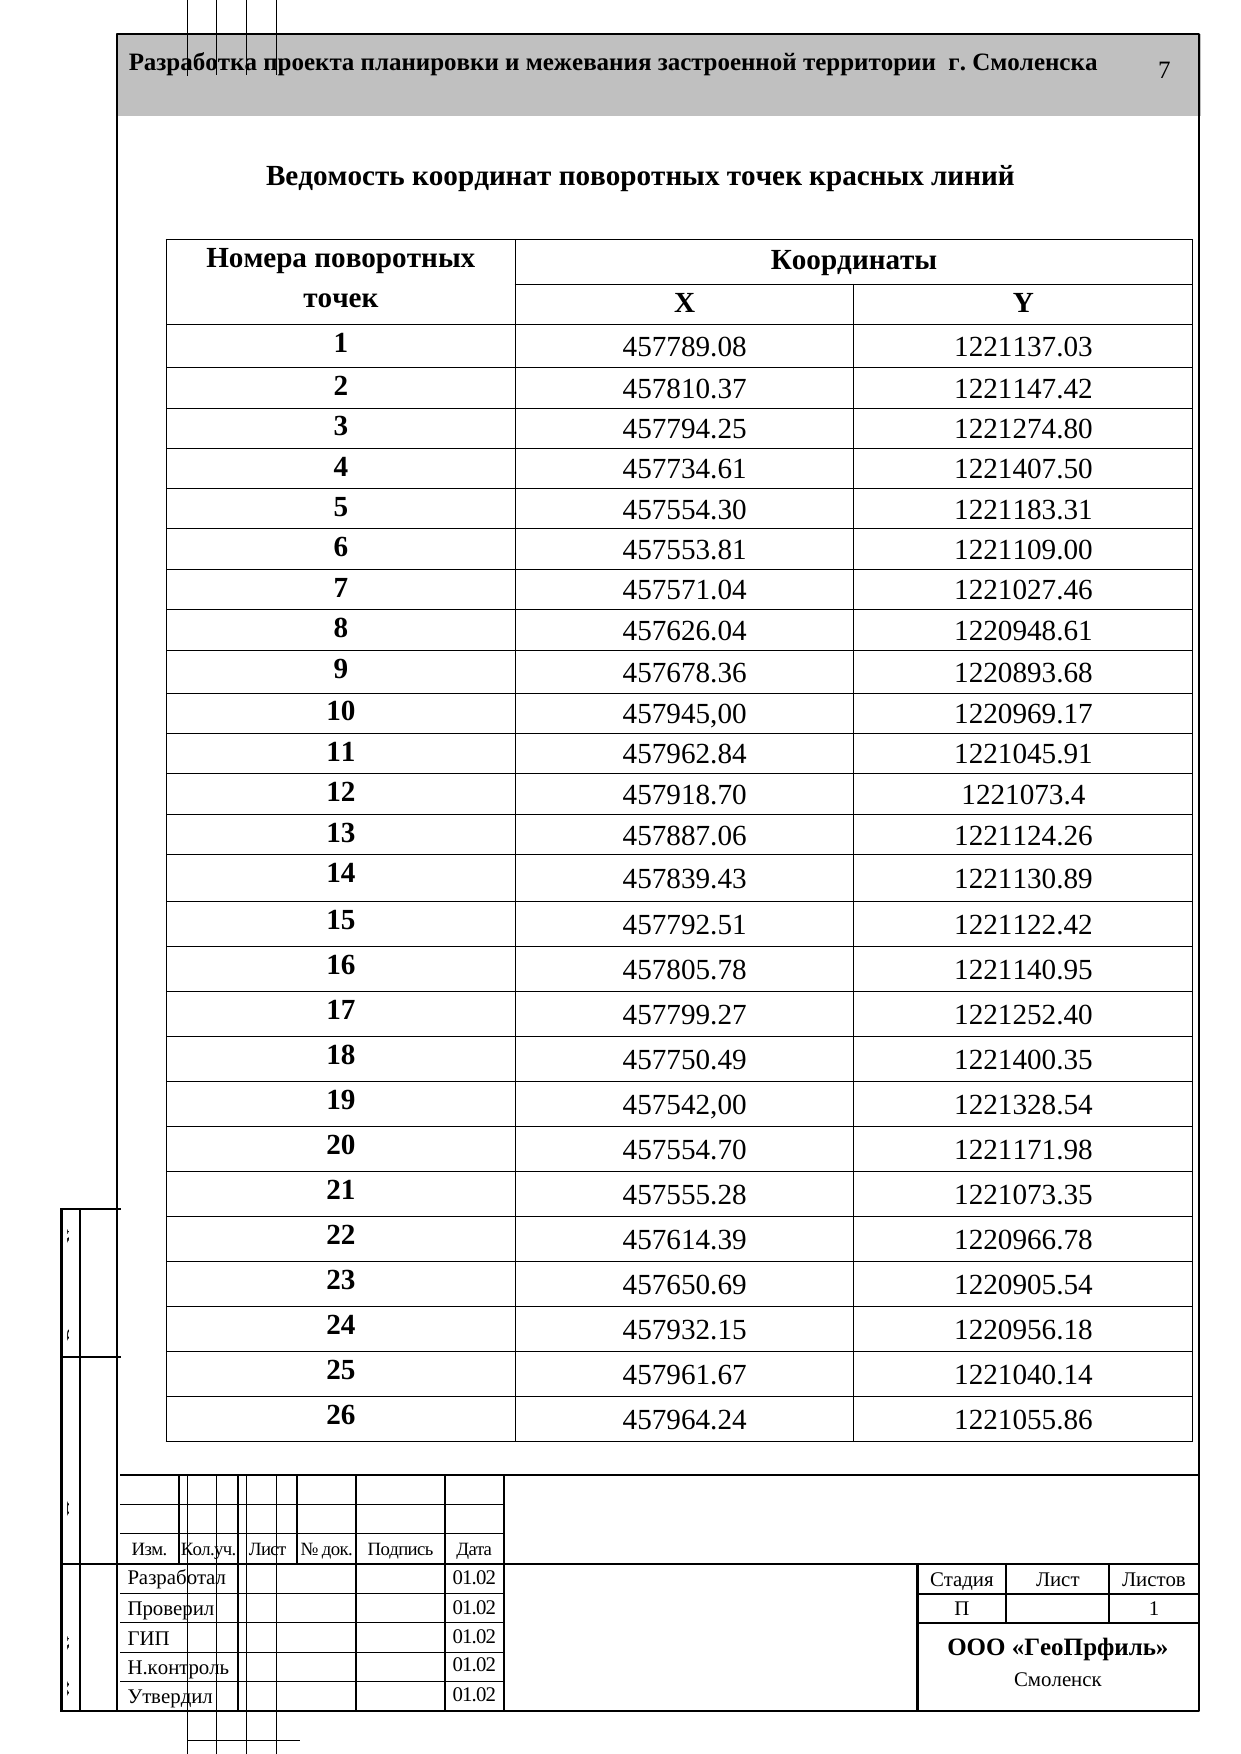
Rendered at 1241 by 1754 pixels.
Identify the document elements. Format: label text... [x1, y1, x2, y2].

table_cell 17 [167, 992, 515, 1036]
table_cell 457792.51 [516, 902, 853, 946]
table_cell 457964.24 [516, 1397, 853, 1441]
table_cell 22 [167, 1217, 515, 1261]
table_cell 15 [167, 902, 515, 946]
table_cell 3 [167, 409, 515, 448]
table_cell 1221147.42 [854, 368, 1192, 407]
table_cell 457805.78 [516, 947, 853, 991]
table_cell 16 [167, 947, 515, 991]
table_cell 6 [167, 529, 515, 569]
table_cell 24 [167, 1307, 515, 1351]
table_cell 457553.81 [516, 529, 853, 569]
table_cell 457554.30 [516, 489, 853, 528]
table_cell 457918.70 [516, 774, 853, 814]
table_cell 1221073.4 [854, 774, 1192, 814]
table_cell 1220905.54 [854, 1262, 1192, 1306]
table_cell 4 [167, 449, 515, 488]
table_cell 1221400.35 [854, 1037, 1192, 1081]
table_cell 7 [167, 570, 515, 609]
table_cell 1220948.61 [854, 610, 1192, 650]
table_cell 14 [167, 855, 515, 901]
table_cell X [516, 285, 853, 324]
table_cell 457810.37 [516, 368, 853, 407]
table_cell 2 [167, 368, 515, 407]
table_cell 1220966.78 [854, 1217, 1192, 1261]
table_cell 457961.67 [516, 1352, 853, 1396]
table_header Номера поворотных точек [167, 240, 515, 324]
table_cell 21 [167, 1172, 515, 1216]
table_cell 457734.61 [516, 449, 853, 488]
table_cell 457799.27 [516, 992, 853, 1036]
table_cell 13 [167, 815, 515, 854]
table_cell 1221140.95 [854, 947, 1192, 991]
table_cell 457614.39 [516, 1217, 853, 1261]
table_cell 5 [167, 489, 515, 528]
table_cell 1 [167, 325, 515, 367]
table_cell 457945,00 [516, 694, 853, 733]
table_cell 1221252.40 [854, 992, 1192, 1036]
table_cell 23 [167, 1262, 515, 1306]
table_cell 457626.04 [516, 610, 853, 650]
table_cell 457887.06 [516, 815, 853, 854]
table_cell 457571.04 [516, 570, 853, 609]
table_cell 1220969.17 [854, 694, 1192, 733]
table_cell 457542,00 [516, 1082, 853, 1126]
table_cell Y [854, 285, 1192, 324]
table_cell 457554.70 [516, 1127, 853, 1171]
table_cell 10 [167, 694, 515, 733]
table_cell 457839.43 [516, 855, 853, 901]
table_cell 1221122.42 [854, 902, 1192, 946]
table_cell 1221407.50 [854, 449, 1192, 488]
table_cell 1221124.26 [854, 815, 1192, 854]
table_cell 1221328.54 [854, 1082, 1192, 1126]
table_cell 18 [167, 1037, 515, 1081]
table_header Координаты [516, 240, 1192, 284]
table_cell 457555.28 [516, 1172, 853, 1216]
table_cell 1220893.68 [854, 651, 1192, 692]
table_cell 1221045.91 [854, 734, 1192, 773]
table_cell 1221137.03 [854, 325, 1192, 367]
table_cell 457932.15 [516, 1307, 853, 1351]
table_cell 457750.49 [516, 1037, 853, 1081]
table_cell 12 [167, 774, 515, 814]
table_cell 457650.69 [516, 1262, 853, 1306]
table_cell 19 [167, 1082, 515, 1126]
table_cell 457962.84 [516, 734, 853, 773]
table_cell 1221040.14 [854, 1352, 1192, 1396]
table_cell 11 [167, 734, 515, 773]
table_cell 1221027.46 [854, 570, 1192, 609]
table_cell 1221183.31 [854, 489, 1192, 528]
table_cell 26 [167, 1397, 515, 1441]
table_cell 1221109.00 [854, 529, 1192, 569]
table_cell 457789.08 [516, 325, 853, 367]
table_cell 1220956.18 [854, 1307, 1192, 1351]
table_cell 1221073.35 [854, 1172, 1192, 1216]
table_cell 8 [167, 610, 515, 650]
table_cell 25 [167, 1352, 515, 1396]
table_cell 457678.36 [516, 651, 853, 692]
table_cell 20 [167, 1127, 515, 1171]
table_cell 9 [167, 651, 515, 692]
table_cell 1221055.86 [854, 1397, 1192, 1441]
text Ведомость координат поворотных точек красных линий [177, 158, 1181, 192]
table_cell 1221274.80 [854, 409, 1192, 448]
table_cell 1221171.98 [854, 1127, 1192, 1171]
table_cell 457794.25 [516, 409, 853, 448]
table_cell 1221130.89 [854, 855, 1192, 901]
